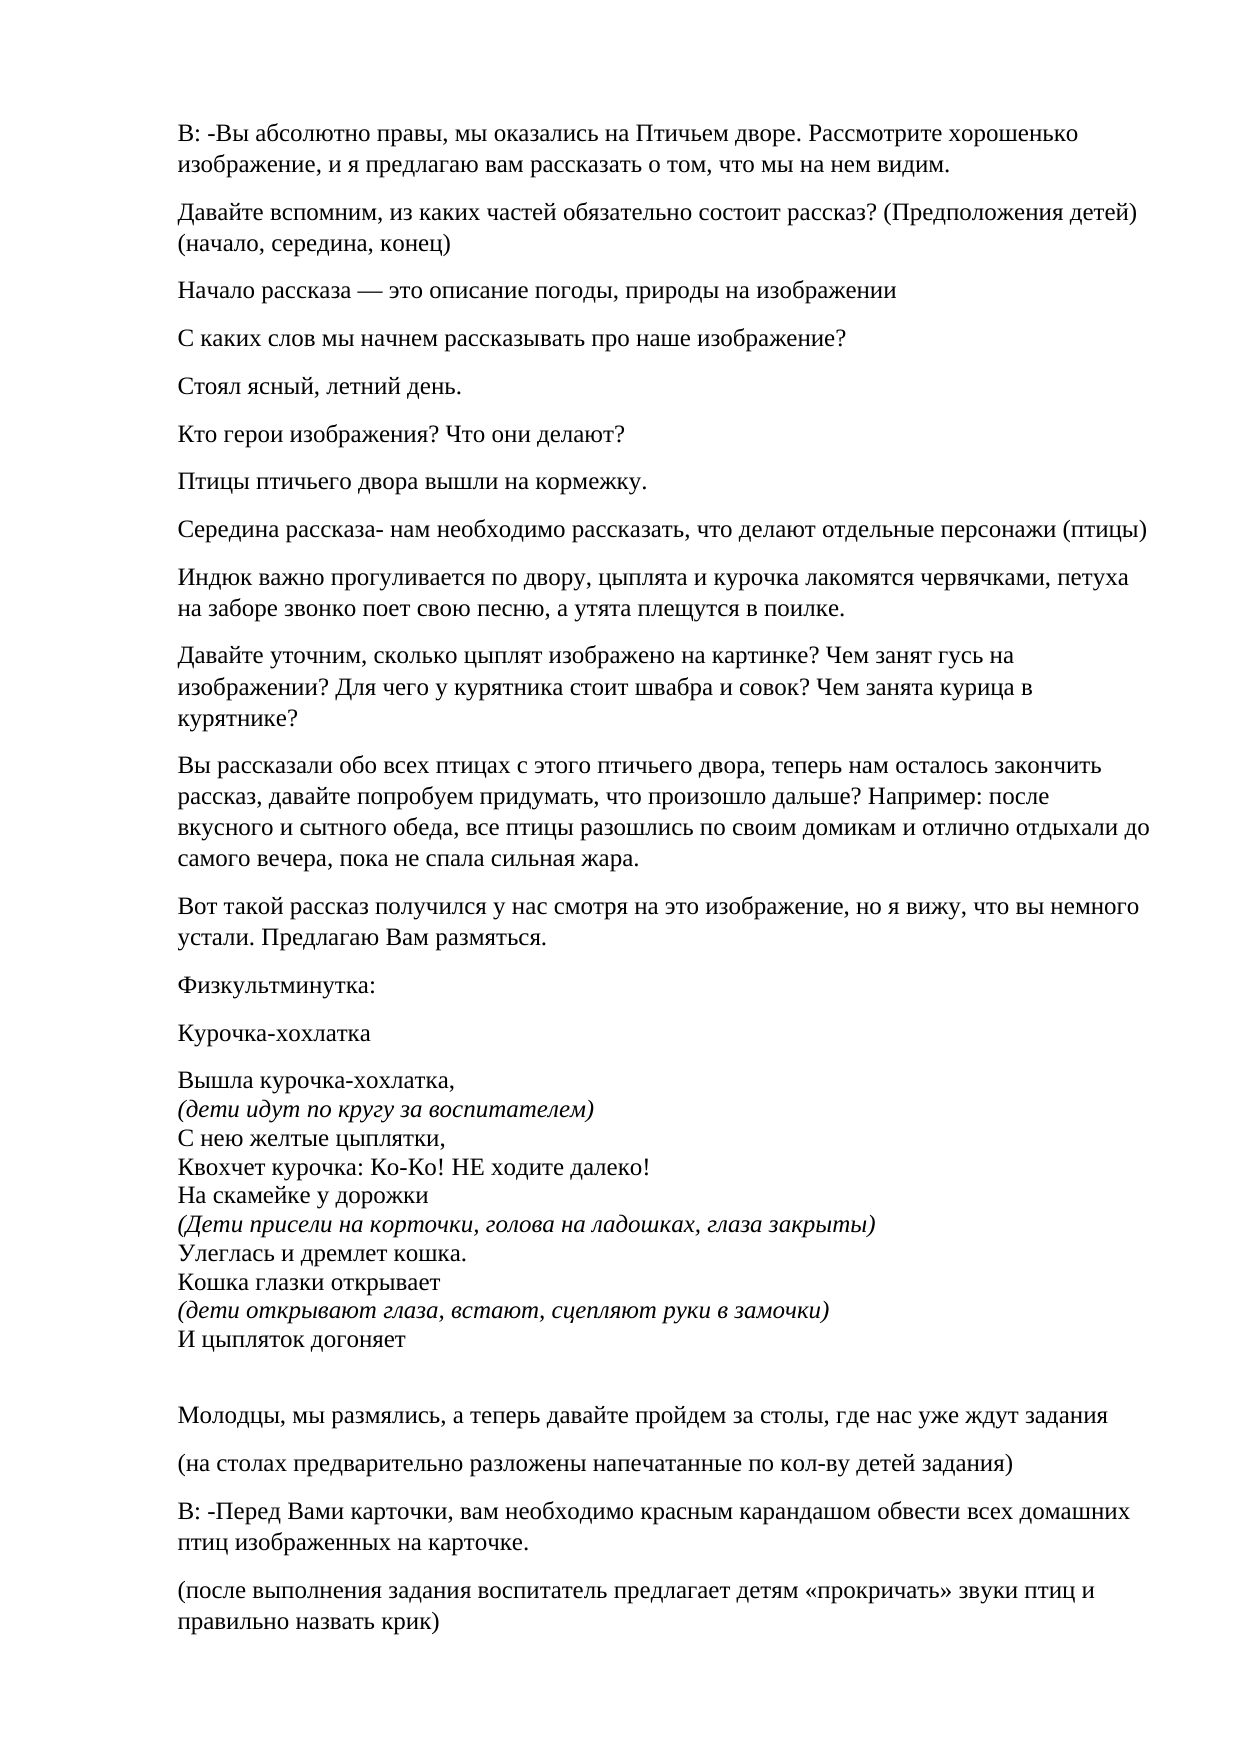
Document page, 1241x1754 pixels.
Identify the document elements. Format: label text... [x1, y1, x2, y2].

text (дети идут по кругу за воспитателем) [177, 1094, 1152, 1123]
text Молодцы, мы размялись, а теперь давайте пройдем за столы, где нас уже ждут задания [177, 1401, 1152, 1429]
text Улеглась и дремлет кошка. [177, 1238, 1152, 1267]
text Начало рассказа — это описание погоды, природы на изображении [177, 276, 1152, 304]
text Вы рассказали обо всех птицах с этого птичьего двора, теперь нам осталось закончить рассказ, давайте попробуем придумать, что произошло дальше? Например: после вкусного и сытного обеда, все птицы разошлись по своим домикам и отлично отдыхали до самого вечера, пока не спала сильная жара. [177, 750, 1152, 872]
text (после выполнения задания воспитатель предлагает детям «прокричать» звуки птиц и правильно назвать крик) [177, 1575, 1152, 1634]
text С нею желтые цыплятки, [177, 1123, 1152, 1152]
text Птицы птичьего двора вышли на кормежку. [177, 466, 1152, 495]
text С каких слов мы начнем рассказывать про наше изображение? [177, 323, 1152, 352]
text В: -Вы абсолютно правы, мы оказались на Птичьем дворе. Рассмотрите хорошенько изображение, и я предлагаю вам рассказать о том, что мы на нем видим. [177, 118, 1152, 178]
text Давайте вспомним, из каких частей обязательно состоит рассказ? (Предположения детей) (начало, середина, конец) [177, 197, 1152, 257]
text Середина рассказа- нам необходимо рассказать, что делают отдельные персонажи (птицы) [177, 514, 1152, 543]
text Вышла курочка-хохлатка, [177, 1065, 1152, 1094]
text (на столах предварительно разложены напечатанные по кол-ву детей задания) [177, 1448, 1152, 1477]
text Давайте уточним, сколько цыплят изображено на картинке? Чем занят гусь на изображении? Для чего у курятника стоит швабра и совок? Чем занята курица в курятнике? [177, 641, 1152, 731]
text Вот такой рассказ получился у нас смотря на это изображение, но я вижу, что вы немного устали. Предлагаю Вам размяться. [177, 891, 1152, 951]
text (Дети присели на корточки, голова на ладошках, глаза закрыты) [177, 1209, 1152, 1238]
text Кто герои изображения? Что они делают? [177, 419, 1152, 447]
text Курочка-хохлатка [177, 1018, 1152, 1046]
text Стоял ясный, летний день. [177, 371, 1152, 400]
text Квохчет курочка: Ко-Ко! НЕ ходите далеко! [177, 1152, 1152, 1180]
text Индюк важно прогуливается по двору, цыплята и курочка лакомятся червячками, петуха на заборе звонко поет свою песню, а утята плещутся в поилке. [177, 562, 1152, 622]
text Физкультминутка: [177, 970, 1152, 999]
text Кошка глазки открывает [177, 1267, 1152, 1295]
text На скамейке у дорожки [177, 1180, 1152, 1209]
text (дети открывают глаза, встают, сцепляют руки в замочки) [177, 1295, 1152, 1324]
text В: -Перед Вами карточки, вам необходимо красным карандашом обвести всех домашних птиц изображенных на карточке. [177, 1496, 1152, 1556]
text И цыпляток догоняет [177, 1324, 1152, 1353]
